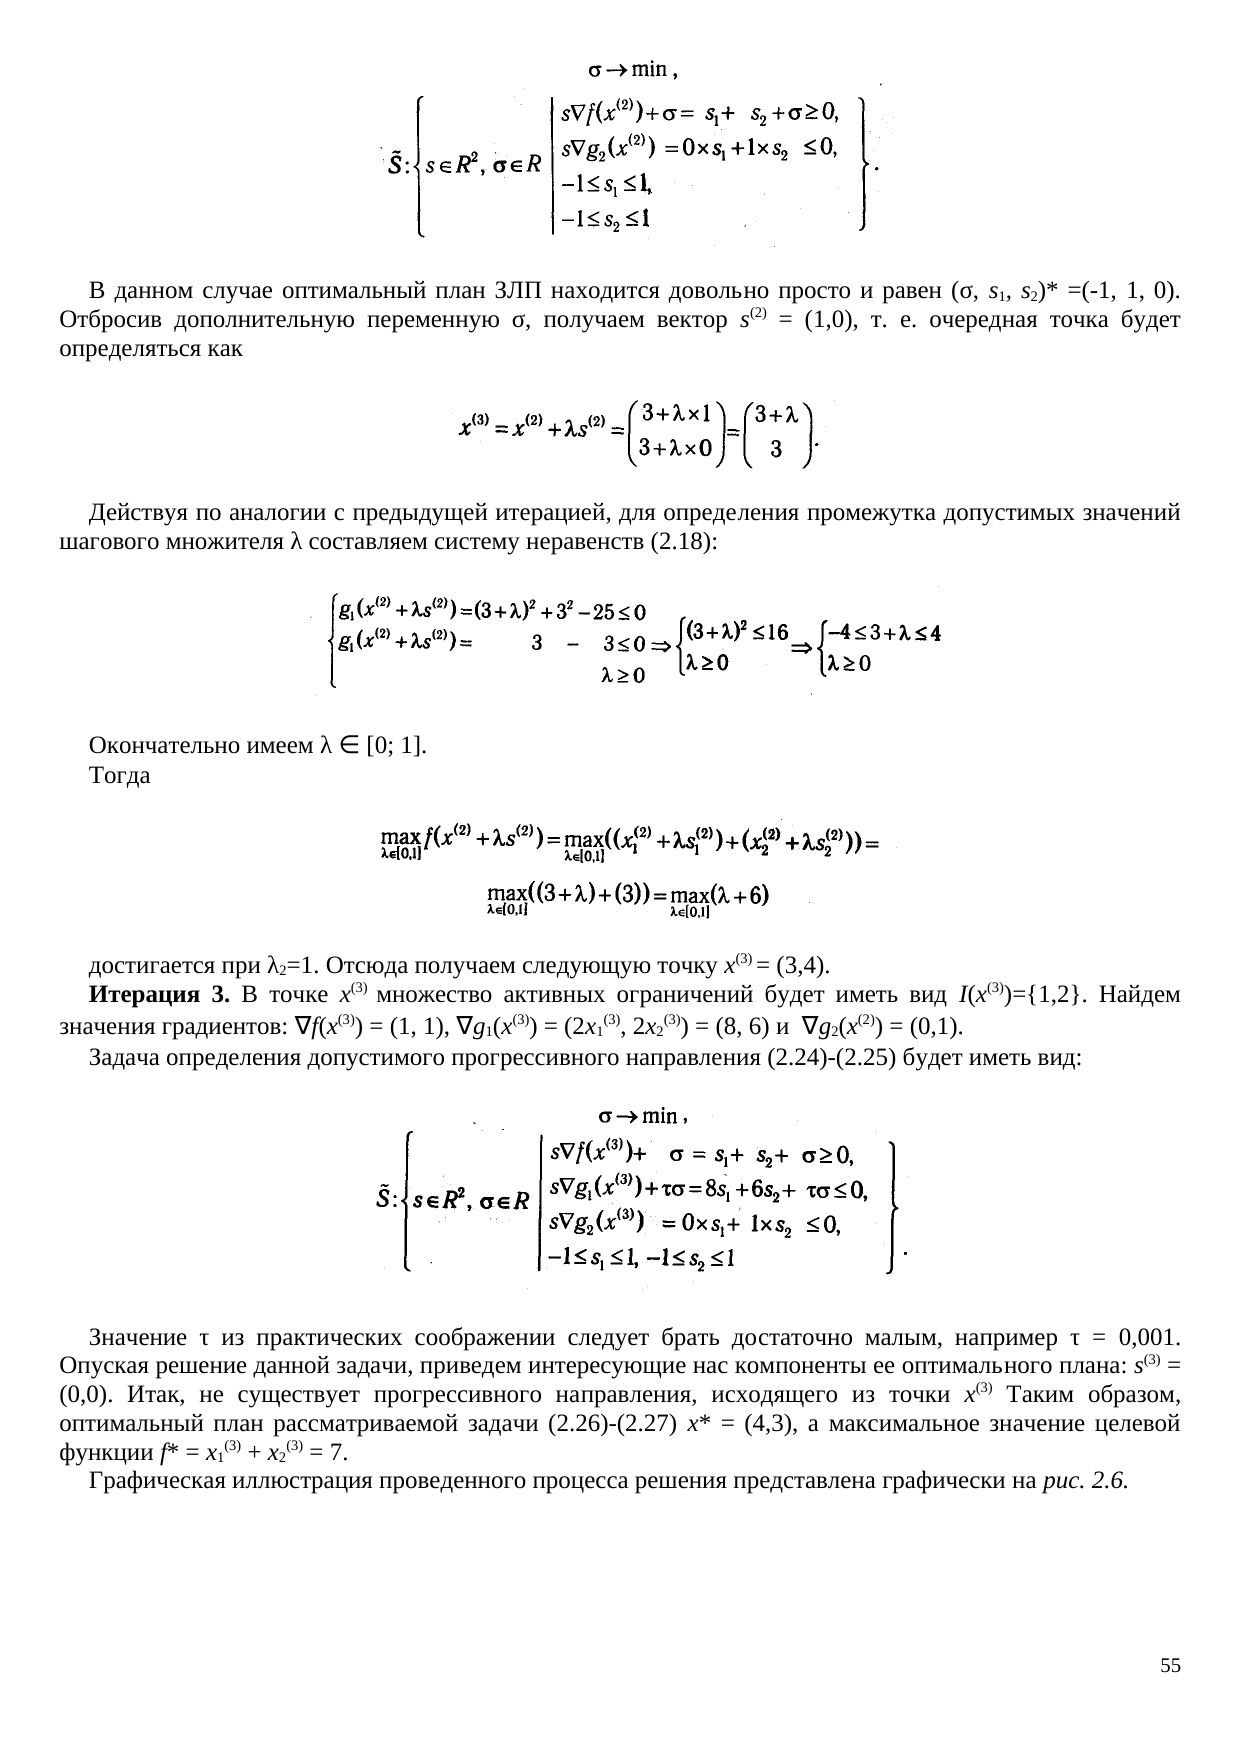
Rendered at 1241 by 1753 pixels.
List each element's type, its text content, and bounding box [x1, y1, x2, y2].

picture [370, 818, 900, 922]
picture [430, 390, 839, 469]
picture [310, 583, 960, 698]
picture [376, 58, 894, 247]
picture [355, 1099, 915, 1293]
text достигается при λ2=1. Отсюда получаем следующую точку x(3) = (3,4). [59, 950, 1181, 979]
text В данном случае оптимальный план ЗЛП находится довольно просто и равен (σ, s1, s2)* =(-1, 1, 0). Отбросив дополнительную переменную σ, получаем вектор s(2) = (1,0), т. е. очередная точка будет определяться как [59, 275, 1181, 362]
text Действуя по аналогии с предыдущей итерацией, для определения промежутка допустимых значений шагового множителя λ составляем систему неравенств (2.18): [59, 497, 1181, 555]
text Итерация 3. В точке x(3) множество активных ограничений будет иметь вид I(x(3))={1,2}. Найдем значения градиентов: ∇f(x(3)) = (1, 1), ∇g1(x(3)) = (2x1(3), 2x2(3)) = (8, 6) и ∇g2(x(2)) = (0,1). [59, 979, 1181, 1042]
text Задача определения допустимого прогрессивного направления (2.24)-(2.25) будет иметь вид: [59, 1042, 1181, 1070]
text Значение τ из практических соображении следует брать достаточно малым, например τ = 0,001. Опуская решение данной задачи, приведем интересующие нас компоненты ее оптимального плана: s(3) = (0,0). Итак, не существует прогрессивного направления, исходящего из точки х(3) Таким образом, оптимальный план рассматриваемой задачи (2.26)-(2.27) х* = (4,3), а максимальное значение целевой функции f* = х1(3) + х2(3) = 7. [59, 1322, 1181, 1466]
text Графическая иллюстрация проведенного процесса решения представлена графически на рис. 2.6. [59, 1466, 1181, 1494]
text Окончательно имеем λ ∈ [0; 1]. [59, 727, 1181, 761]
text Тогда [59, 761, 1181, 789]
